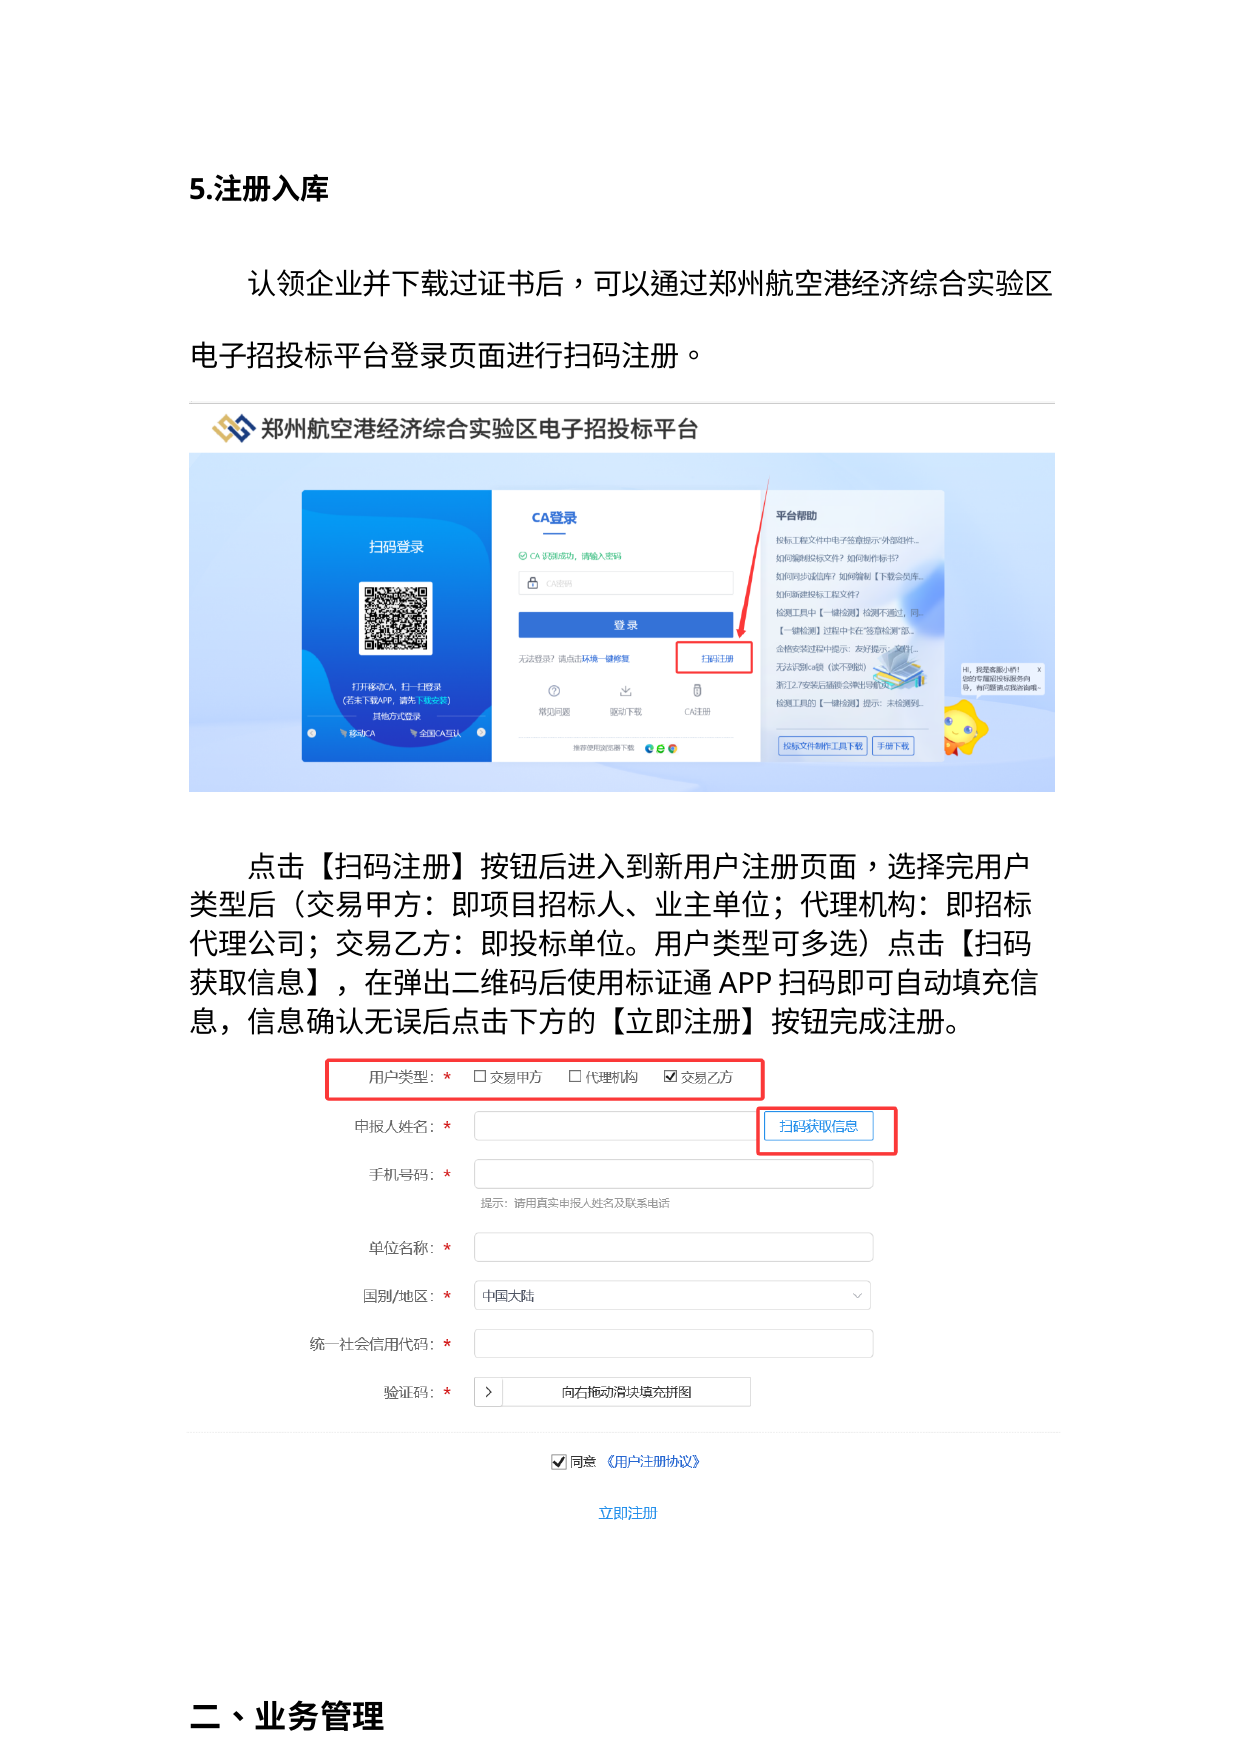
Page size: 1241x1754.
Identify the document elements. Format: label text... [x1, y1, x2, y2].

picture [189, 401, 1055, 792]
picture [186, 1041, 1061, 1529]
text 点击【扫码注册】按钮后进入到新用户注册页面，选择完用户类型后（交易甲方：即项目招标人、业主单位；代理机构：即招标代理公司；交易乙方：即投标单位。用户类型可多选）点击【扫码获取信息】，在弹出二维码后使用标证通APP扫码即可自动填充信息，信息确认无误后点击下方的【立即注册】按钮完成注册。 [189, 846, 1054, 1041]
text 认领企业并下载过证书后，可以通过郑州航空港经济综合实验区电子招投标平台登录页面进行扫码注册。 [189, 264, 1053, 401]
text 5.注册入库 [189, 168, 1054, 207]
text 二、业务管理 [189, 1695, 1054, 1737]
